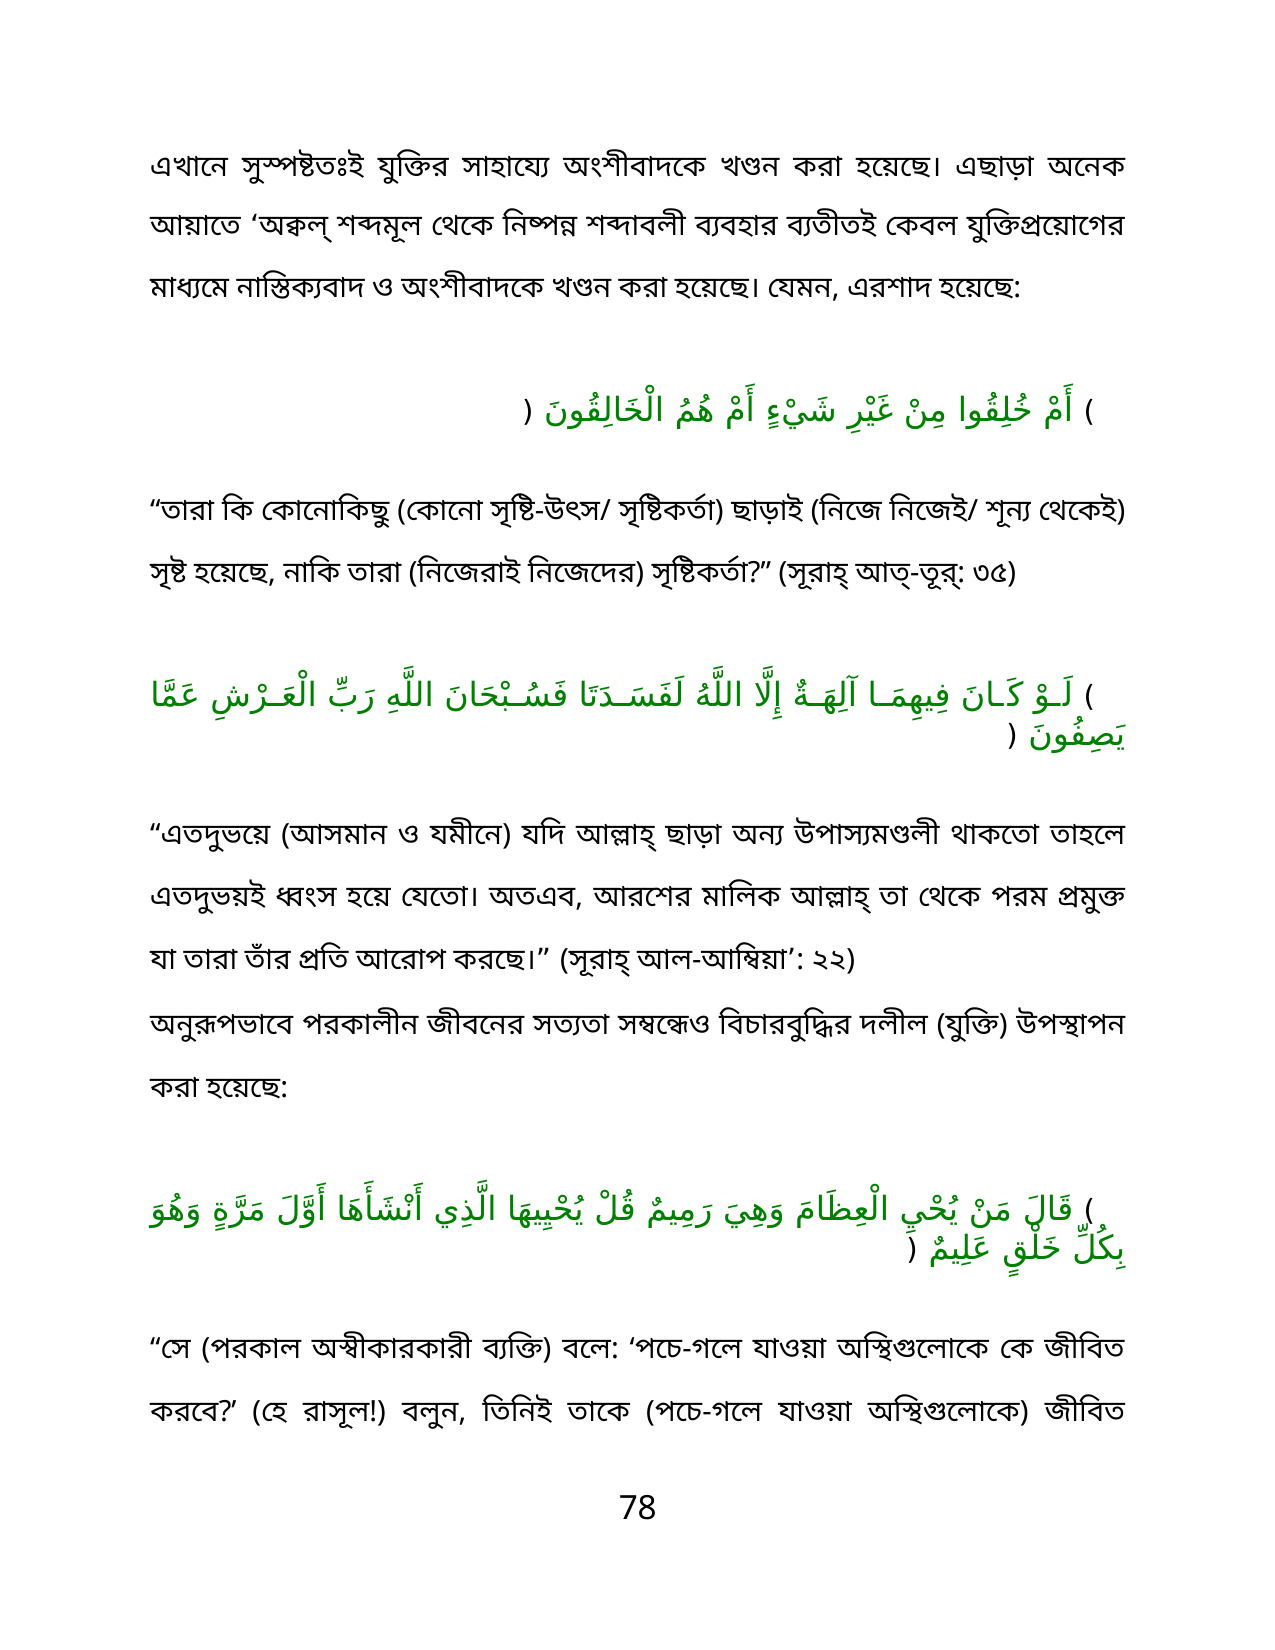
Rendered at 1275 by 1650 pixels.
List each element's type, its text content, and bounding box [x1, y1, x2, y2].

text ) قَالَ مَنْ يُحْيِ الْعِظَامَ وَهِيَ رَمِيمٌ قُلْ يُحْيِيهَا الَّذِي أَنْشَأَهَا أَوَّلَ مَرَّةٍ وَهُوَ بِكُلِّ خَلْقٍ عَلِيمٌ ( [150, 1190, 1125, 1267]
text “এতদুভয়ে (আসমান ও যমীনে) যদি আল্লাহ্ ছাড়া অন্য উপাস্যমণ্ডলী থাকতো তাহলে এতদুভয়ই ধ্বংস হয়ে যেতো। অতএব, আরশের মালিক আল্লাহ্ তা থেকে পরম প্রমুক্ত যা তারা তাঁর প্রতি আরোপ করছে।” (সূরাহ্ আল-আম্বিয়া’: ২২) [150, 813, 1125, 982]
text অনুরূপভাবে পরকালীন জীবনের সত্যতা সম্বন্ধেও বিচারবুদ্ধির দলীল (যুক্তি) উপস্থাপন করা হয়েছে: [150, 1003, 1125, 1109]
text ) لَوْ كَانَ فِيهِمَا آلِهَةٌ إِلَّا اللَّهُ لَفَسَدَتَا فَسُبْحَانَ اللَّهِ رَبِّ الْعَرْشِ عَمَّا يَصِفُونَ ( [150, 676, 1125, 753]
text এখানে সুস্পষ্টতঃই যুক্তির সাহায্যে অংশীবাদকে খণ্ডন করা হয়েছে। এছাড়া অনেক আয়াতে ‘অক্বল্ শব্দমূল থেকে নিষ্পন্ন শব্দাবলী ব্যবহার ব্যতীতই কেবল যুক্তিপ্রয়োগের মাধ্যমে নাস্তিক্যবাদ ও অংশীবাদকে খণ্ডন করা হয়েছে। যেমন, এরশাদ হয়েছে: [150, 150, 1125, 310]
text “তারা কি কোনোকিছু (কোনো সৃষ্টি-উৎস/ সৃষ্টিকর্তা) ছাড়াই (নিজে নিজেই/ শূন্য থেকেই) সৃষ্ট হয়েছে, নাকি তারা (নিজেরাই নিজেদের) সৃষ্টিকর্তা?” (সূরাহ্ আত্-তূর্: ৩৫) [150, 489, 1125, 595]
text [150, 1327, 1125, 1433]
text ) أَمْ خُلِقُوا مِنْ غَيْرِ شَيْءٍ أَمْ هُمُ الْخَالِقُونَ ( [150, 391, 1125, 429]
